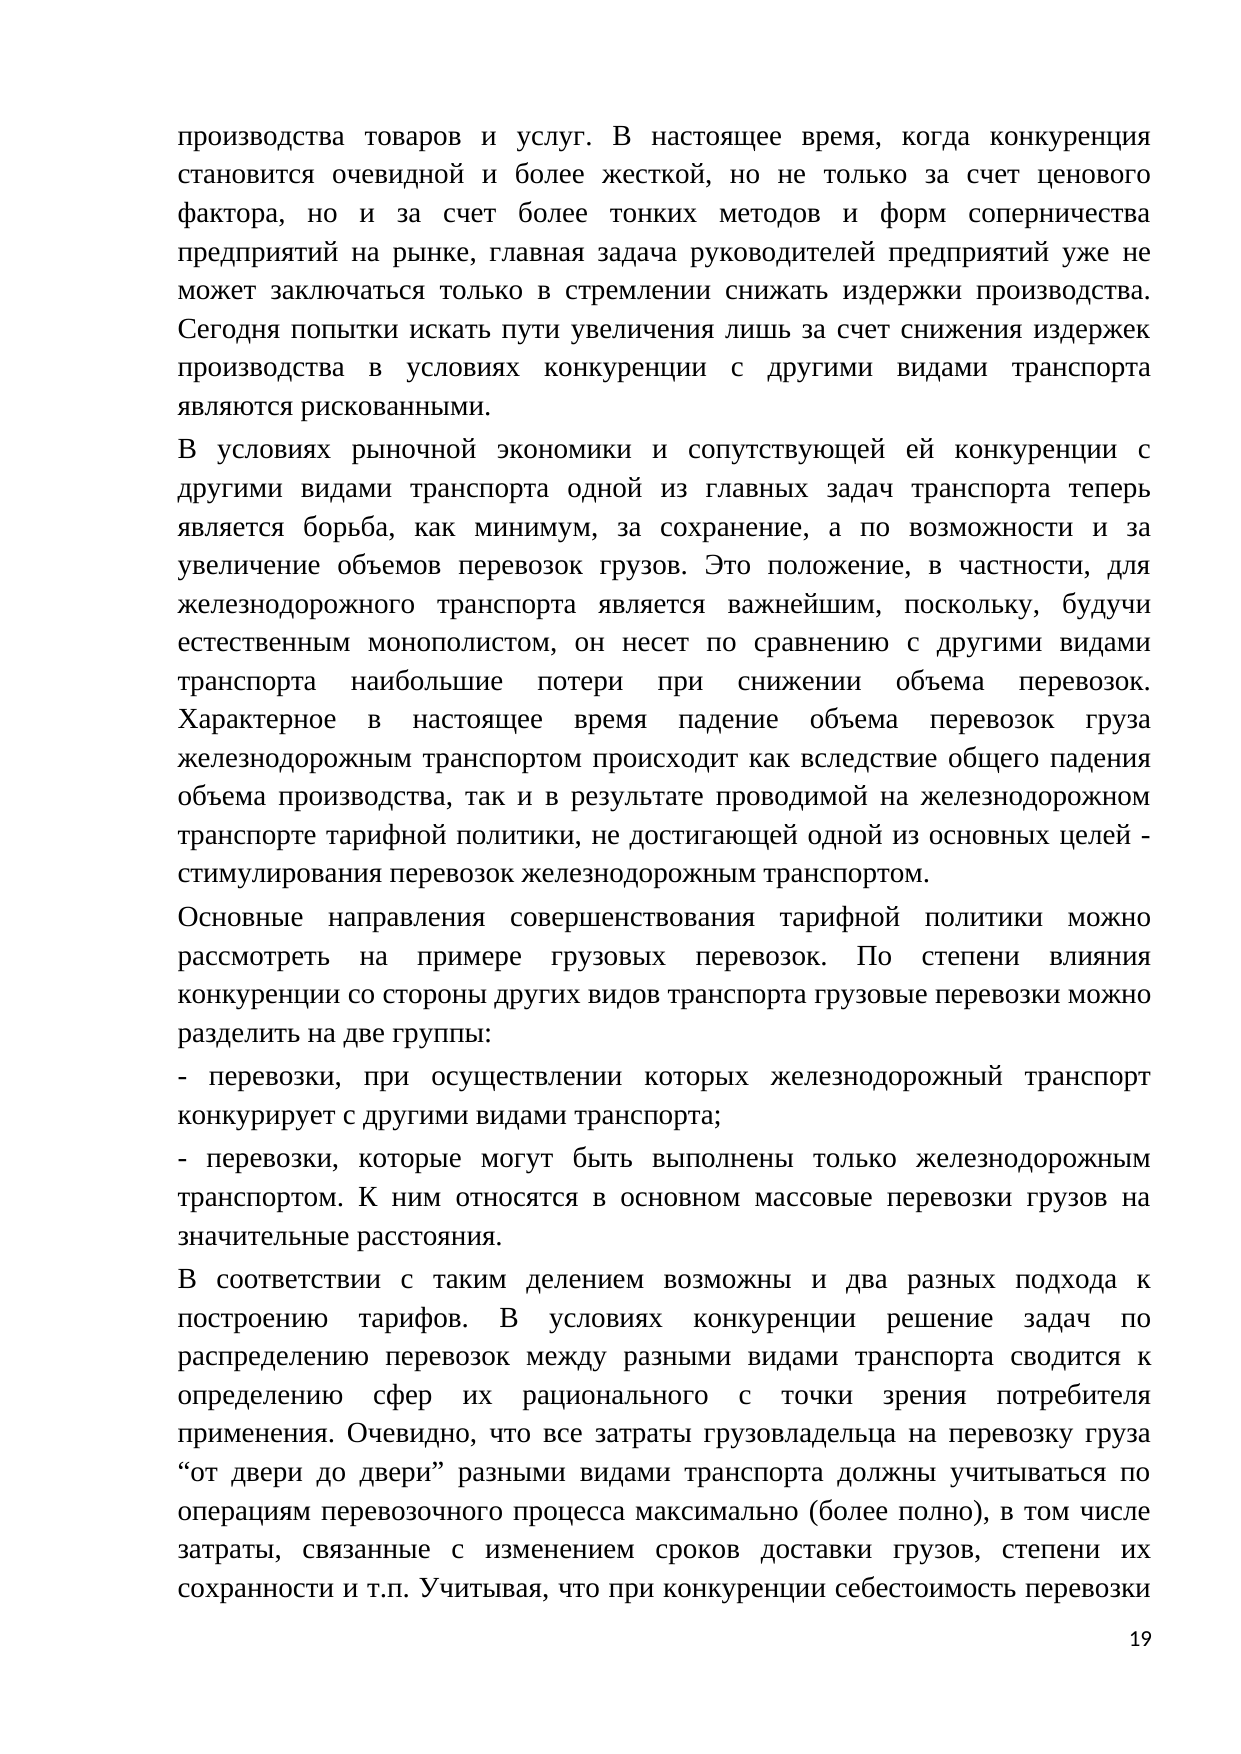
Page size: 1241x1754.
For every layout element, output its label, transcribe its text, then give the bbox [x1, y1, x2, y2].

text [177, 1261, 1152, 1603]
text - перевозки, которые могут быть выполнены только железнодорожным транспортом. К ним относятся в основном массовые перевозки грузов на значительные расстояния. [177, 1141, 1152, 1251]
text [177, 118, 1152, 421]
text - перевозки, при осуществлении которых железнодорожный транспорт конкурирует с другими видами транспорта; [177, 1058, 1152, 1131]
text Основные направления совершенствования тарифной политики можно рассмотреть на примере грузовых перевозок. По степени влияния конкуренции со стороны других видов транспорта грузовые перевозки можно разделить на две группы: [177, 899, 1152, 1048]
text В условиях рыночной экономики и сопутствующей ей конкуренции с другими видами транспорта одной из главных задач транспорта теперь является борьба, как минимум, за сохранение, а по возможности и за увеличение объемов перевозок грузов. Это положение, в частности, для железнодорожного транспорта является важнейшим, поскольку, будучи естественным монополистом, он несет по сравнению с другими видами транспорта наибольшие потери при снижении объема перевозок. Характерное в настоящее время падение объема перевозок груза железнодорожным транспортом происходит как вследствие общего падения объема производства, так и в результате проводимой на железнодорожном транспорте тарифной политики, не достигающей одной из основных целей - стимулирования перевозок железнодорожным транспортом. [177, 432, 1152, 889]
